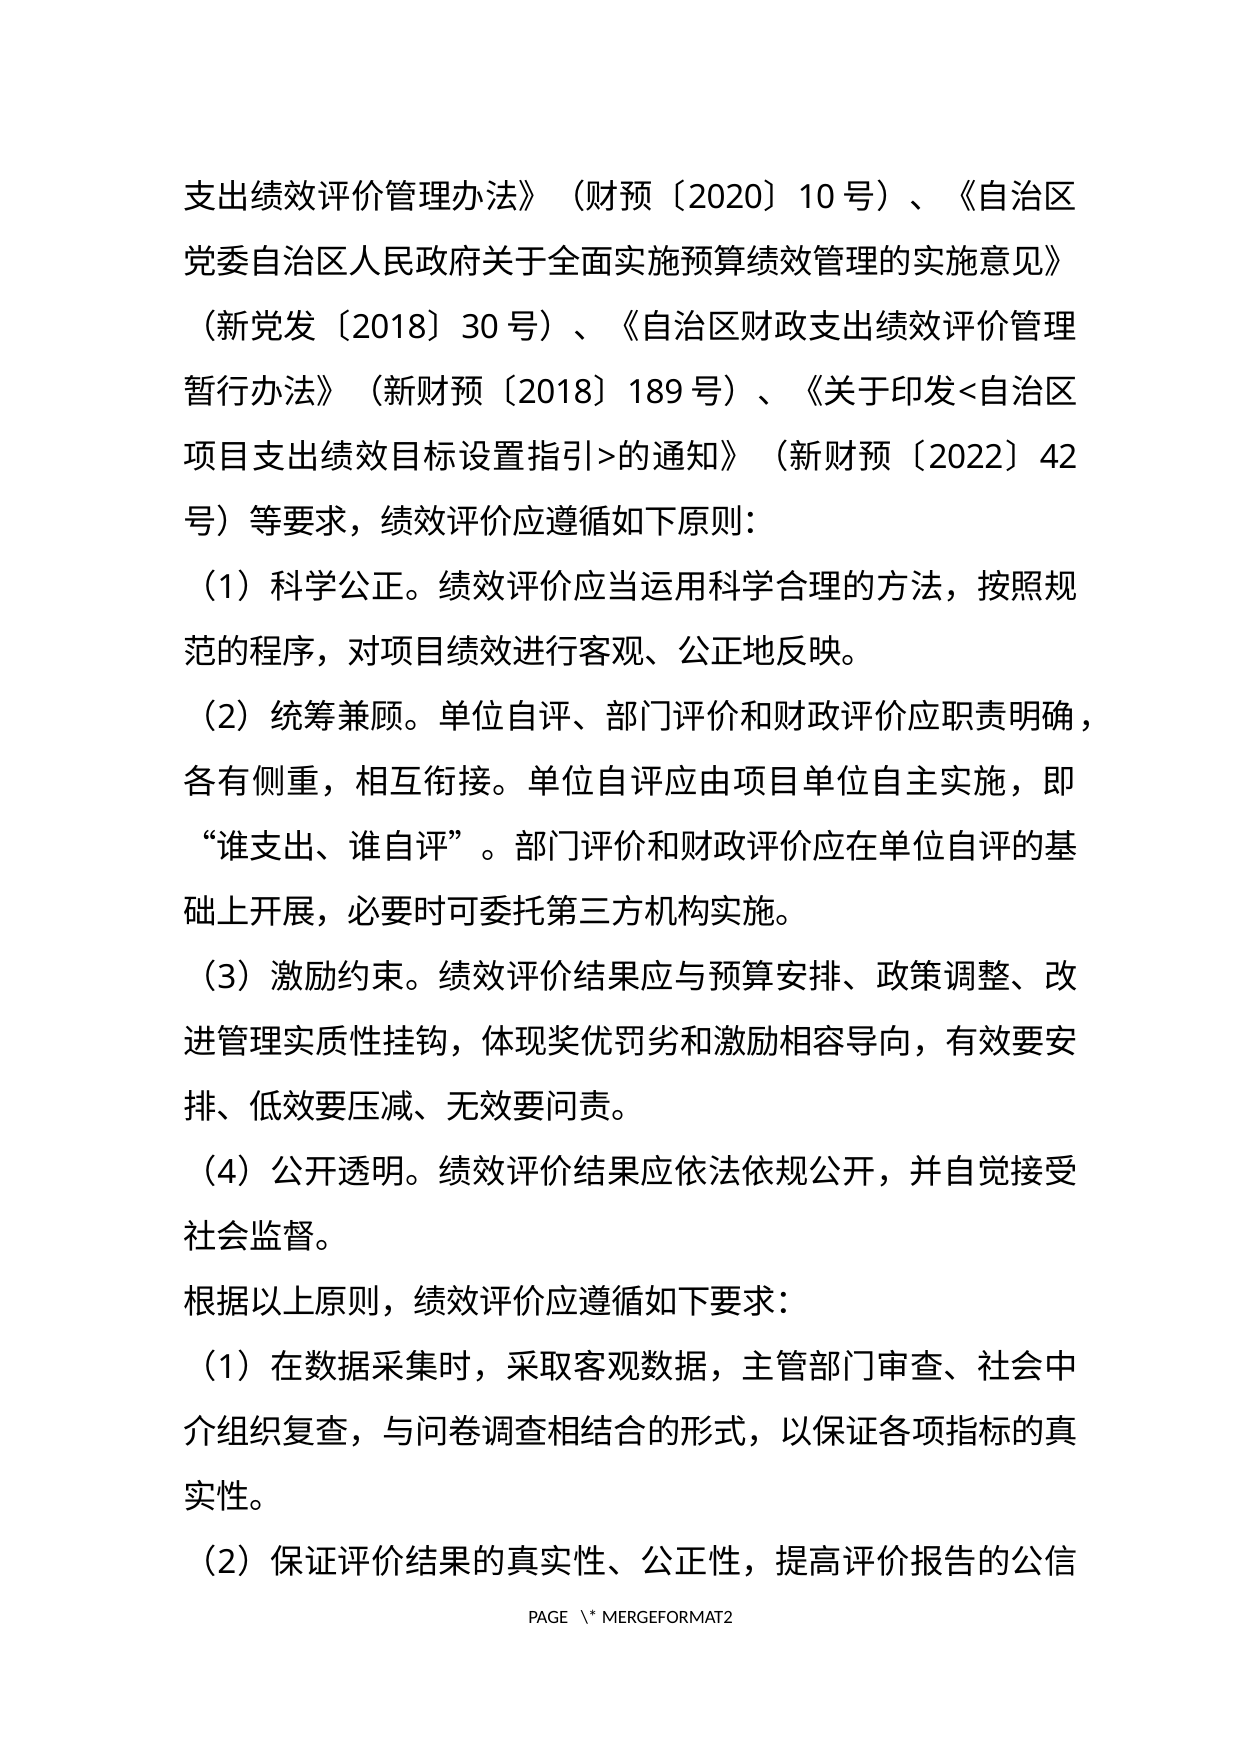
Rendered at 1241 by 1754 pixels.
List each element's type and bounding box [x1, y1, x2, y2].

text [183, 162, 1078, 1592]
